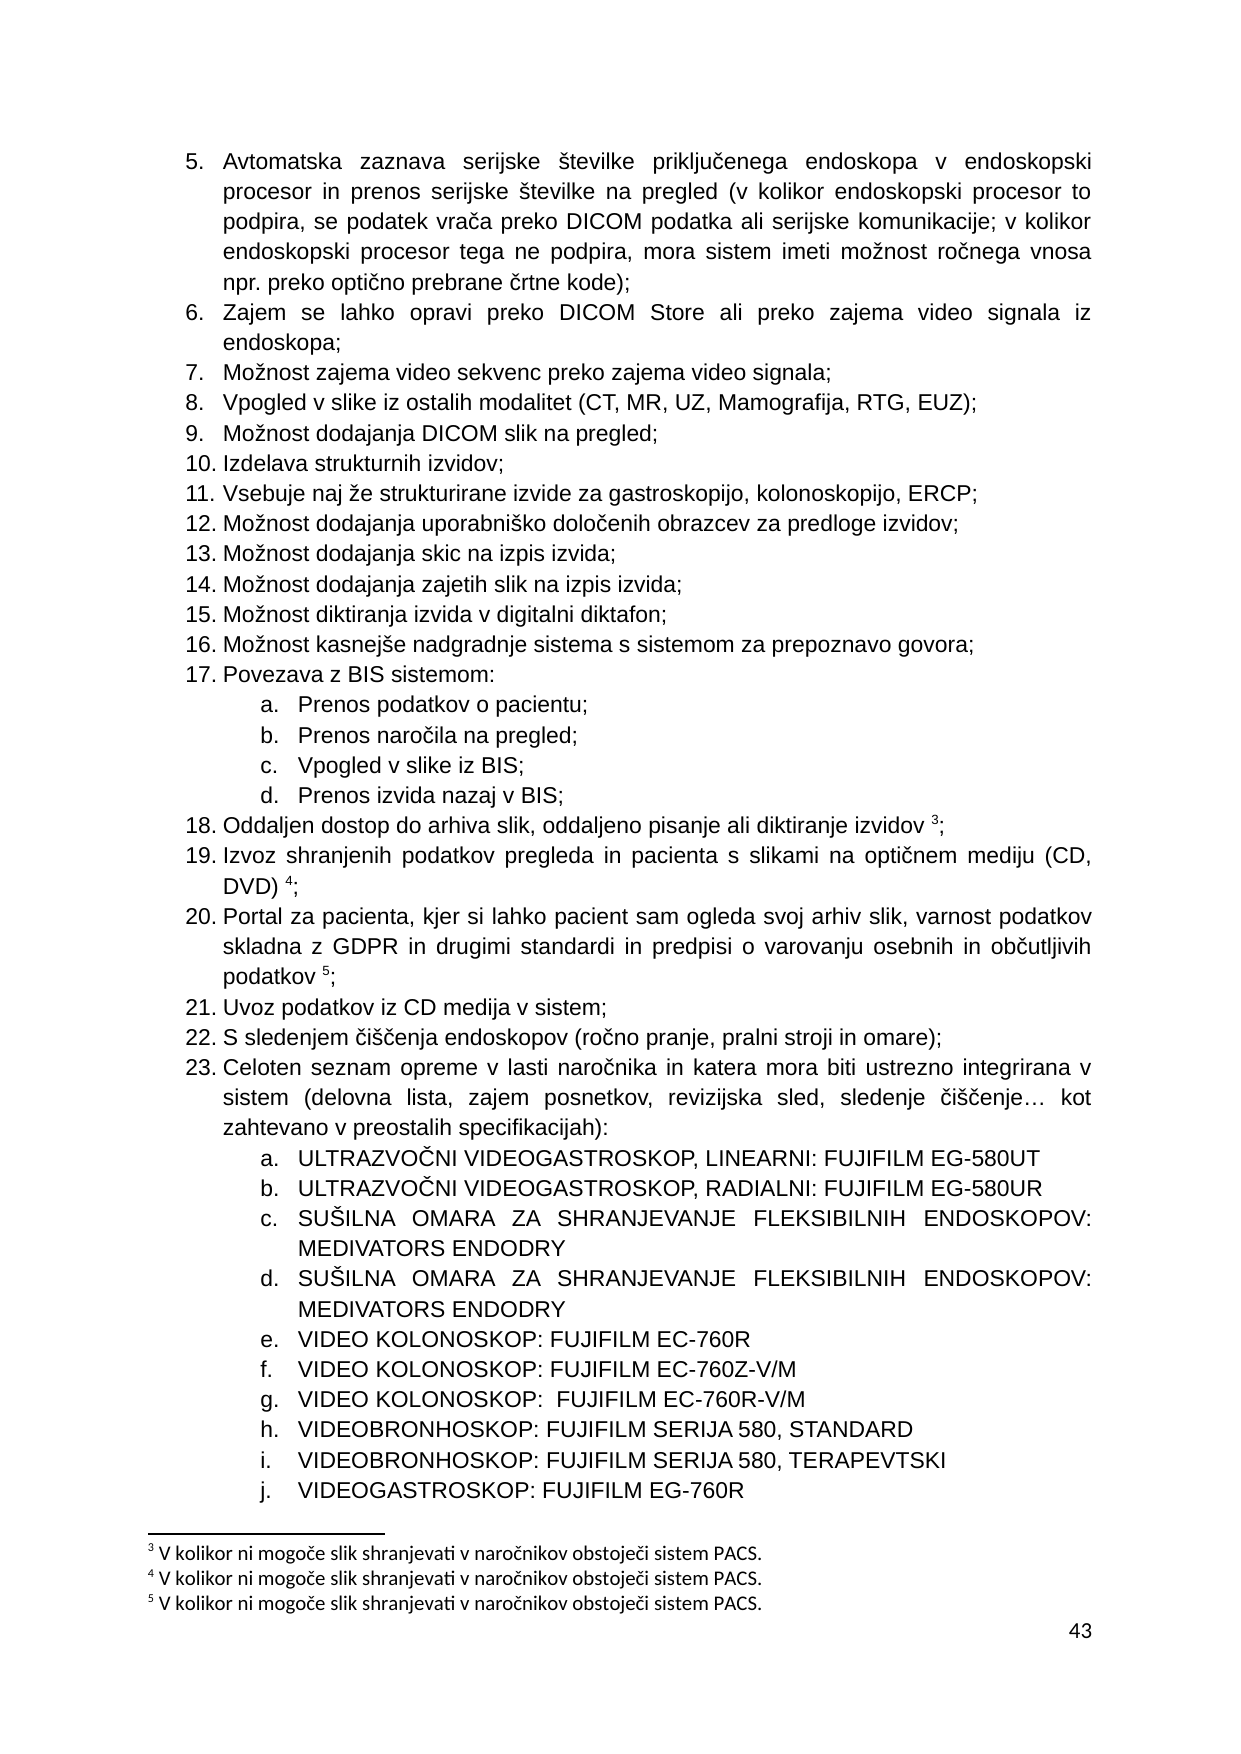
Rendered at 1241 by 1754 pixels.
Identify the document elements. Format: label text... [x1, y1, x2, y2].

list VIDEO KOLONOSKOP: FUJIFILM EC-760R-V/M [260, 1386, 1092, 1413]
list Avtomatska zaznava serijske številke priključenega endoskopa v endoskopski procesor in prenos serijske številke na pregled (v kolikor endoskopski procesor to podpira, se podatek vrača preko DICOM podatka ali serijske komunikacije; v kolikor endoskopski procesor tega ne podpira, mora sistem imeti možnost ročnega vnosa npr. preko optično prebrane črtne kode); [185, 148, 1092, 295]
list ULTRAZVOČNI VIDEOGASTROSKOP, LINEARNI: FUJIFILM EG-580UT [260, 1144, 1092, 1171]
list Vpogled v slike iz ostalih modalitet (CT, MR, UZ, Mamografija, RTG, EUZ); [185, 389, 1092, 416]
list Uvoz podatkov iz CD medija v sistem; [185, 993, 1092, 1020]
list Celoten seznam opreme v lasti naročnika in katera mora biti ustrezno integrirana v sistem (delovna lista, zajem posnetkov, revizijska sled, sledenje čiščenje… kot zahtevano v preostalih specifikacijah): [185, 1054, 1092, 1141]
list Portal za pacienta, kjer si lahko pacient sam ogleda svoj arhiv slik, varnost podatkov skladna z GDPR in drugimi standardi in predpisi o varovanju osebnih in občutljivih podatkov ; [185, 903, 1092, 990]
list S sledenjem čiščenja endoskopov (ročno pranje, pralni stroji in omare); [185, 1024, 1092, 1050]
list Možnost dodajanja DICOM slik na pregled; [185, 419, 1092, 446]
list Možnost diktiranja izvida v digitalni diktafon; [185, 601, 1092, 627]
list SUŠILNA OMARA ZA SHRANJEVANJE FLEKSIBILNIH ENDOSKOPOV: MEDIVATORS ENDODRY [260, 1205, 1092, 1262]
list VIDEO KOLONOSKOP: FUJIFILM EC-760Z-V/M [260, 1356, 1092, 1382]
list Vpogled v slike iz BIS; [260, 752, 1092, 778]
list Možnost dodajanja zajetih slik na izpis izvida; [185, 571, 1092, 597]
list Izvoz shranjenih podatkov pregleda in pacienta s slikami na optičnem mediju (CD, DVD) ; [185, 842, 1092, 899]
list VIDEOBRONHOSKOP: FUJIFILM SERIJA 580, STANDARD [260, 1416, 1092, 1443]
list Možnost dodajanja uporabniško določenih obrazcev za predloge izvidov; [185, 510, 1092, 537]
list Oddaljen dostop do arhiva slik, oddaljeno pisanje ali diktiranje izvidov ; [185, 812, 1092, 839]
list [260, 1477, 1092, 1503]
list Možnost kasnejše nadgradnje sistema s sistemom za prepoznavo govora; [185, 631, 1092, 657]
list Prenos izvida nazaj v BIS; [260, 782, 1092, 808]
list Izdelava strukturnih izvidov; [185, 450, 1092, 476]
list Možnost zajema video sekvenc preko zajema video signala; [185, 359, 1092, 386]
list VIDEO KOLONOSKOP: FUJIFILM EC-760R [260, 1326, 1092, 1352]
list Vsebuje naj že strukturirane izvide za gastroskopijo, kolonoskopijo, ERCP; [185, 480, 1092, 506]
list ULTRAZVOČNI VIDEOGASTROSKOP, RADIALNI: FUJIFILM EG-580UR [260, 1175, 1092, 1201]
list VIDEOBRONHOSKOP: FUJIFILM SERIJA 580, TERAPEVTSKI [260, 1447, 1092, 1473]
list Povezava z BIS sistemom: [185, 661, 1092, 688]
list SUŠILNA OMARA ZA SHRANJEVANJE FLEKSIBILNIH ENDOSKOPOV: MEDIVATORS ENDODRY [260, 1265, 1092, 1322]
list Možnost dodajanja skic na izpis izvida; [185, 540, 1092, 567]
list Prenos naročila na pregled; [260, 722, 1092, 748]
list Prenos podatkov o pacientu; [260, 691, 1092, 718]
list Zajem se lahko opravi preko DICOM Store ali preko zajema video signala iz endoskopa; [185, 299, 1092, 355]
